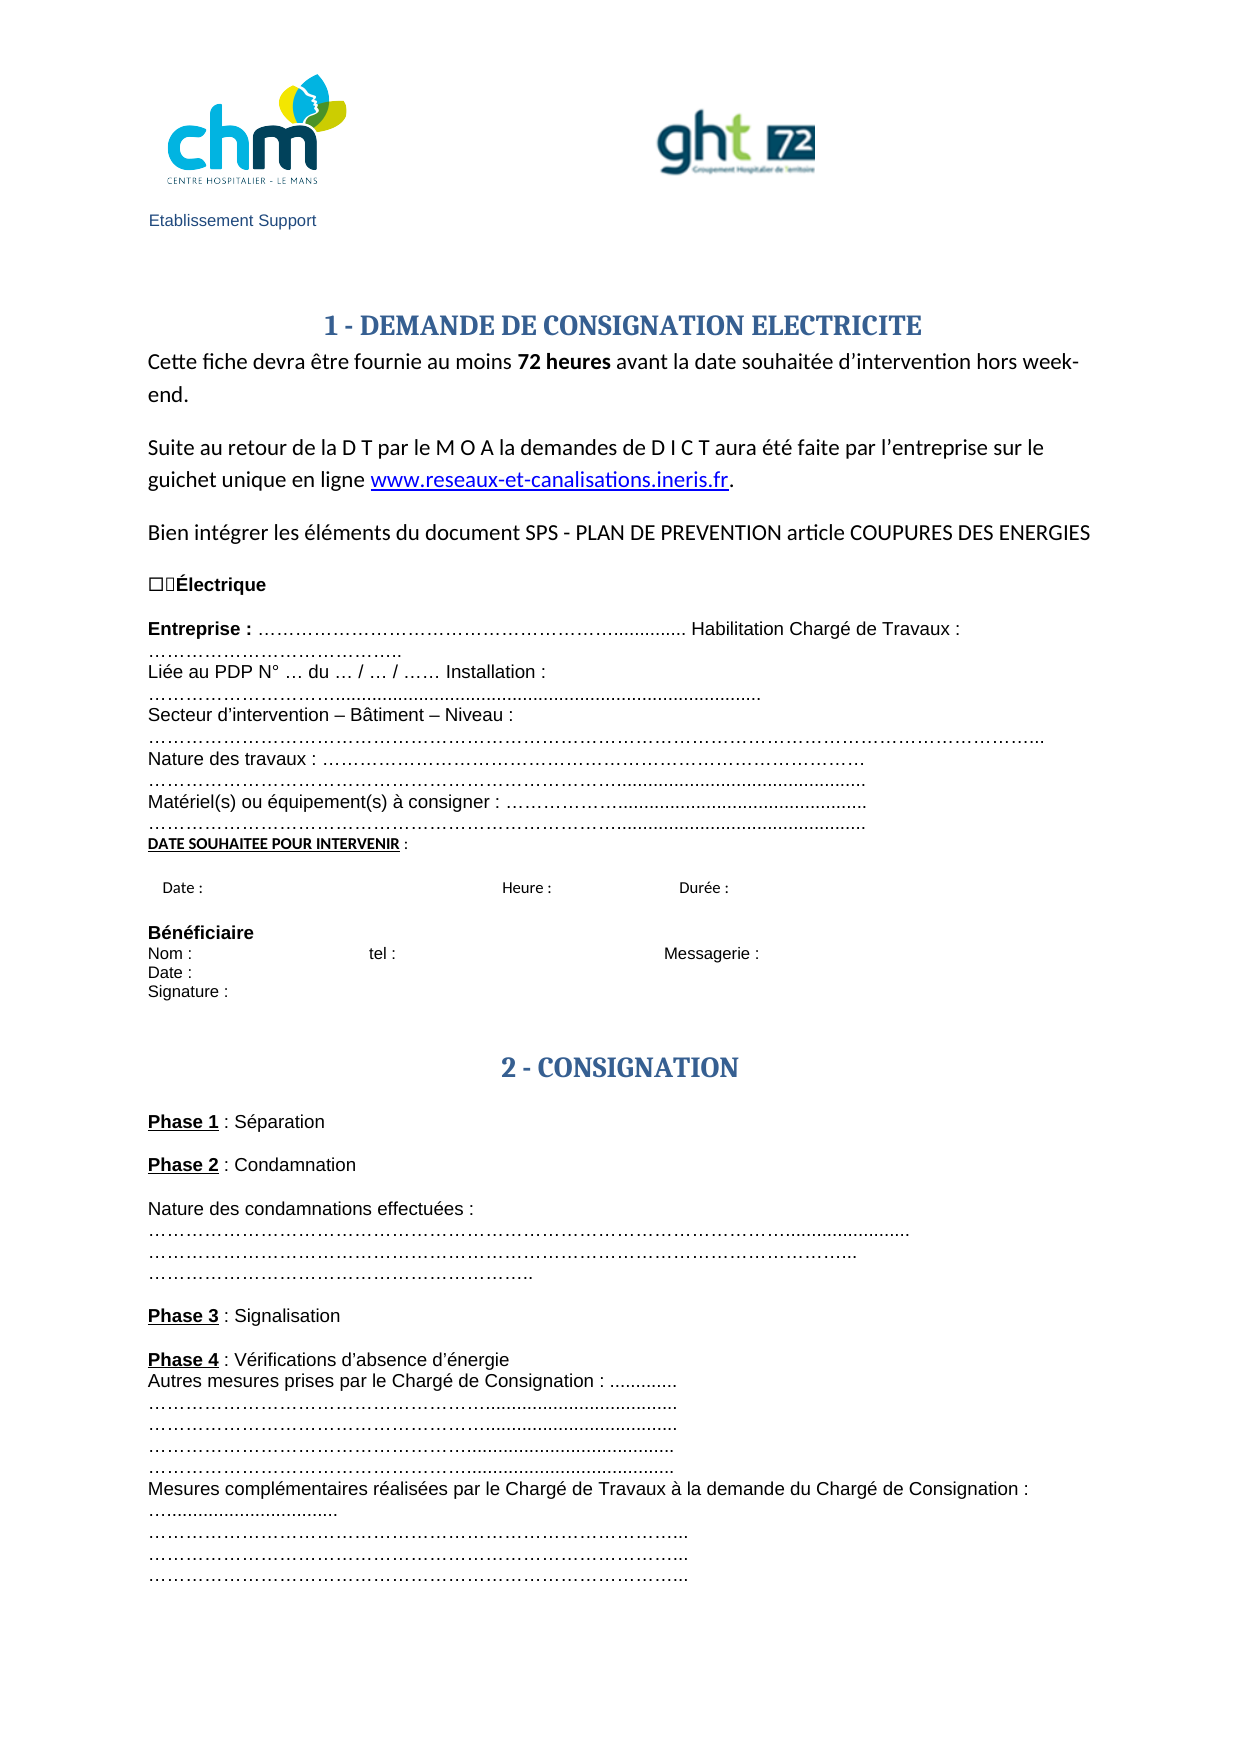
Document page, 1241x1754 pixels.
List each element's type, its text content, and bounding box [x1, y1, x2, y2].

text …………………………………………………………………................................................ [148, 812, 1093, 834]
text Phase 1 : Séparation [148, 1111, 1093, 1133]
text …………………………………………………………………………………………………...…………………………………………………….. [148, 1241, 1093, 1284]
text Nom : tel : Messagerie : [148, 943, 1093, 963]
subtitle 2 - CONSIGNATION [148, 1051, 1093, 1084]
text Nature des travaux : …………………………………………………………………………… [148, 747, 1093, 769]
text DATE SOUHAITEE POUR INTERVENIR : [148, 834, 1093, 854]
text Date : [148, 963, 1093, 982]
text …………………………………………………………………………... [148, 1542, 1093, 1564]
text Mesures complémentaires réalisées par le Chargé de Travaux à la demande du Chargé de Consignation : …................................. [148, 1478, 1093, 1521]
text Signature : [148, 982, 1093, 1001]
text Bien intégrer les éléments du document SPS - PLAN DE PREVENTION article COUPURES DES ENERGIES [148, 518, 1093, 546]
text ………………………………………………..................................... [148, 1413, 1093, 1434]
text …………………………………………………………………………... [148, 1521, 1093, 1542]
text Date : Heure : Durée : [162, 878, 1093, 898]
text ……………………………………………........................................ [148, 1434, 1093, 1456]
text Nature des condamnations effectuées : …………………………………………………………………………………………........................ [148, 1197, 1093, 1241]
text Phase 2 : Condamnation [148, 1154, 1093, 1176]
text Secteur d’intervention – Bâtiment – Niveau : ……………………………………………………………………………………………………………………………... [148, 704, 1093, 747]
text Phase 4 : Vérifications d’absence d’énergie [148, 1348, 1093, 1370]
text Matériel(s) ou équipement(s) à consigner : ………………................................................ [148, 791, 1093, 812]
text Bénéficiaire [148, 922, 1093, 943]
text …………………………………………………………………………... [148, 1564, 1093, 1586]
text …………………………………………………………………................................................ [148, 769, 1093, 791]
text Liée au PDP N° … du … / … / …… Installation : ………………………….................................................................................. [148, 661, 1093, 704]
text ………………………………………………..................................... [148, 1391, 1093, 1413]
text Suite au retour de la D T par le M O A la demandes de D I C T aura été faite par l’entreprise sur le guichet unique en ligne www.reseaux-et-canalisations.ineris.fr. [148, 433, 1093, 493]
text Cette fiche devra être fournie au moins 72 heures avant la date souhaitée d’intervention hors week-end. [148, 347, 1093, 408]
text Entreprise : ………………………………………………….............. Habilitation Chargé de Travaux : ………………………………….. [148, 618, 1093, 661]
text ……………………………………………........................................ [148, 1456, 1093, 1478]
picture [167, 74, 347, 184]
picture [652, 104, 815, 184]
text Autres mesures prises par le Chargé de Consignation : ............. [148, 1370, 1093, 1391]
text Électrique [148, 571, 1093, 596]
text Phase 3 : Signalisation [148, 1305, 1093, 1327]
subtitle 1 - DEMANDE DE CONSIGNATION ELECTRICITE [148, 309, 1093, 342]
